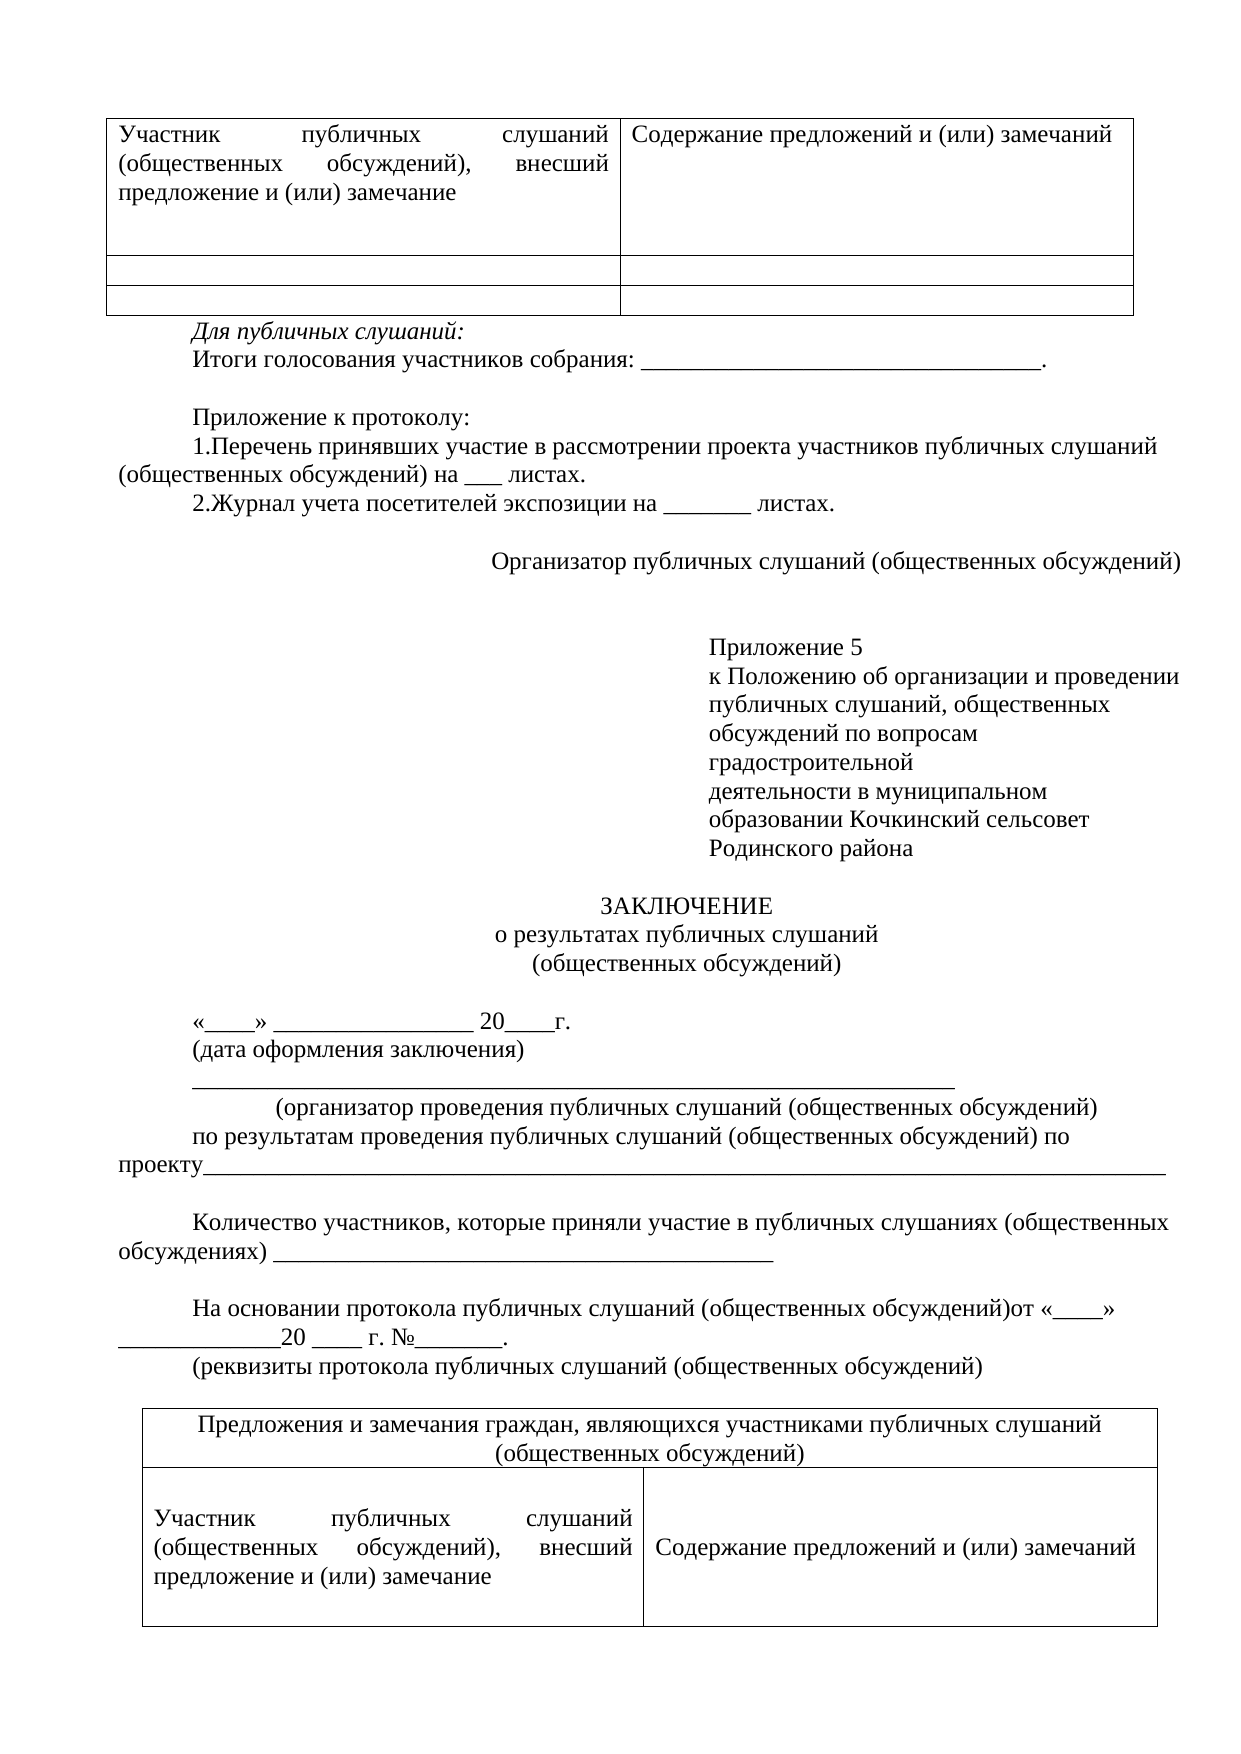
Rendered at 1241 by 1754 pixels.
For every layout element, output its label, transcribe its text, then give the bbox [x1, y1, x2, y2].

text (дата оформления заключения) [118, 1034, 1181, 1063]
table_cell Участник публичных слушаний (общественных обсуждений), внесший предложение и (или) замечание [143, 1468, 643, 1626]
text (организатор проведения публичных слушаний (общественных обсуждений) [118, 1092, 1181, 1121]
table_cell [107, 286, 620, 315]
text Для публичных слушаний: [118, 316, 1181, 344]
text о результатах публичных слушаний [118, 919, 1181, 948]
text Итоги голосования участников собрания: ________________________________. [118, 344, 1181, 373]
text Приложение 5 [709, 632, 1181, 661]
table_cell Содержание предложений и (или) замечаний [621, 119, 1133, 255]
table_cell [621, 286, 1133, 315]
table_cell [107, 256, 620, 285]
text деятельности в муниципальном образовании Кочкинский сельсовет Родинского района [709, 776, 1181, 862]
text _____________________________________________________________ [118, 1063, 1181, 1092]
text к Положению об организации и проведении публичных слушаний, общественных обсуждений по вопросам градостроительной [709, 661, 1181, 776]
table_cell Участник публичных слушаний (общественных обсуждений), внесший предложение и (или) замечание [107, 119, 620, 255]
text Приложение к протоколу: [118, 402, 1181, 431]
text по результатам проведения публичных слушаний (общественных обсуждений) по проекту_____________________________________________________________________________ [118, 1121, 1181, 1178]
text На основании протокола публичных слушаний (общественных обсуждений)от «____» _____________20 ____ г. №_______. [118, 1293, 1181, 1351]
text ЗАКЛЮЧЕНИЕ [118, 891, 1181, 919]
table_header Предложения и замечания граждан, являющихся участниками публичных слушаний (общественных обсуждений) [143, 1409, 1157, 1467]
text Количество участников, которые приняли участие в публичных слушаниях (общественных обсуждениях) ________________________________________ [118, 1207, 1181, 1264]
table_cell Содержание предложений и (или) замечаний [644, 1468, 1157, 1626]
text 1.Перечень принявших участие в рассмотрении проекта участников публичных слушаний (общественных обсуждений) на ___ листах. [118, 431, 1181, 488]
text Организатор публичных слушаний (общественных обсуждений) [118, 546, 1181, 574]
table_cell [621, 256, 1133, 285]
text 2.Журнал учета посетителей экспозиции на _______ листах. [118, 488, 1181, 517]
text «____» ________________ 20____г. [118, 1006, 1181, 1034]
text (реквизиты протокола публичных слушаний (общественных обсуждений) [118, 1351, 1181, 1379]
text (общественных обсуждений) [118, 948, 1181, 977]
